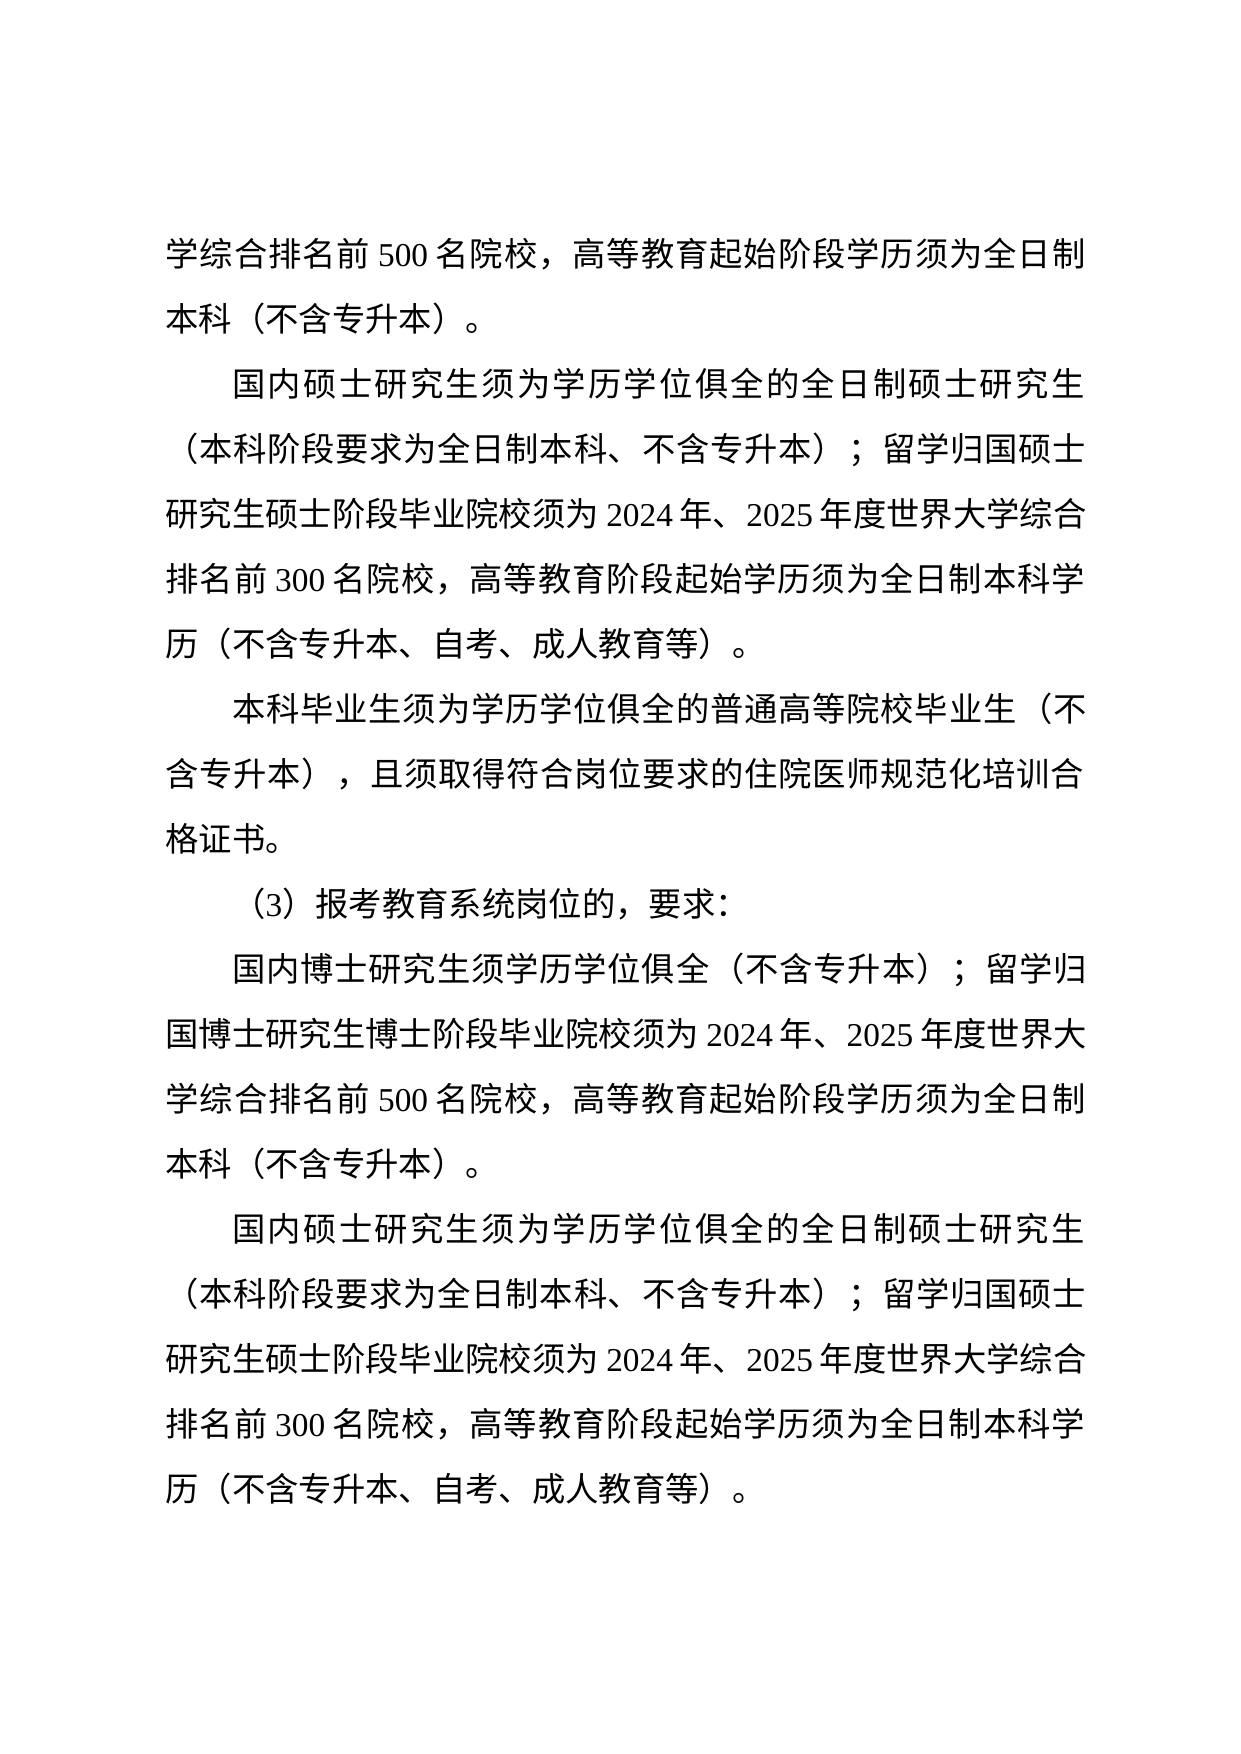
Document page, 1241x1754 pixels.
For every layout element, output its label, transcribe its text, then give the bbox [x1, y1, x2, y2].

text （3）报考教育系统岗位的，要求： [165, 869, 1087, 934]
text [165, 219, 1087, 349]
text 国内博士研究生须学历学位俱全（不含专升本）；留学归国博士研究生博士阶段毕业院校须为2024年、2025年度世界大学综合排名前500名院校，高等教育起始阶段学历须为全日制本科（不含专升本）。 [165, 934, 1087, 1194]
text 国内硕士研究生须为学历学位俱全的全日制硕士研究生（本科阶段要求为全日制本科、不含专升本）；留学归国硕士研究生硕士阶段毕业院校须为2024年、2025年度世界大学综合排名前300名院校，高等教育阶段起始学历须为全日制本科学历（不含专升本、自考、成人教育等）。 [165, 349, 1087, 674]
text 国内硕士研究生须为学历学位俱全的全日制硕士研究生（本科阶段要求为全日制本科、不含专升本）；留学归国硕士研究生硕士阶段毕业院校须为2024年、2025年度世界大学综合排名前300名院校，高等教育阶段起始学历须为全日制本科学历（不含专升本、自考、成人教育等）。 [165, 1194, 1087, 1519]
text 本科毕业生须为学历学位俱全的普通高等院校毕业生（不含专升本），且须取得符合岗位要求的住院医师规范化培训合格证书。 [165, 674, 1087, 869]
